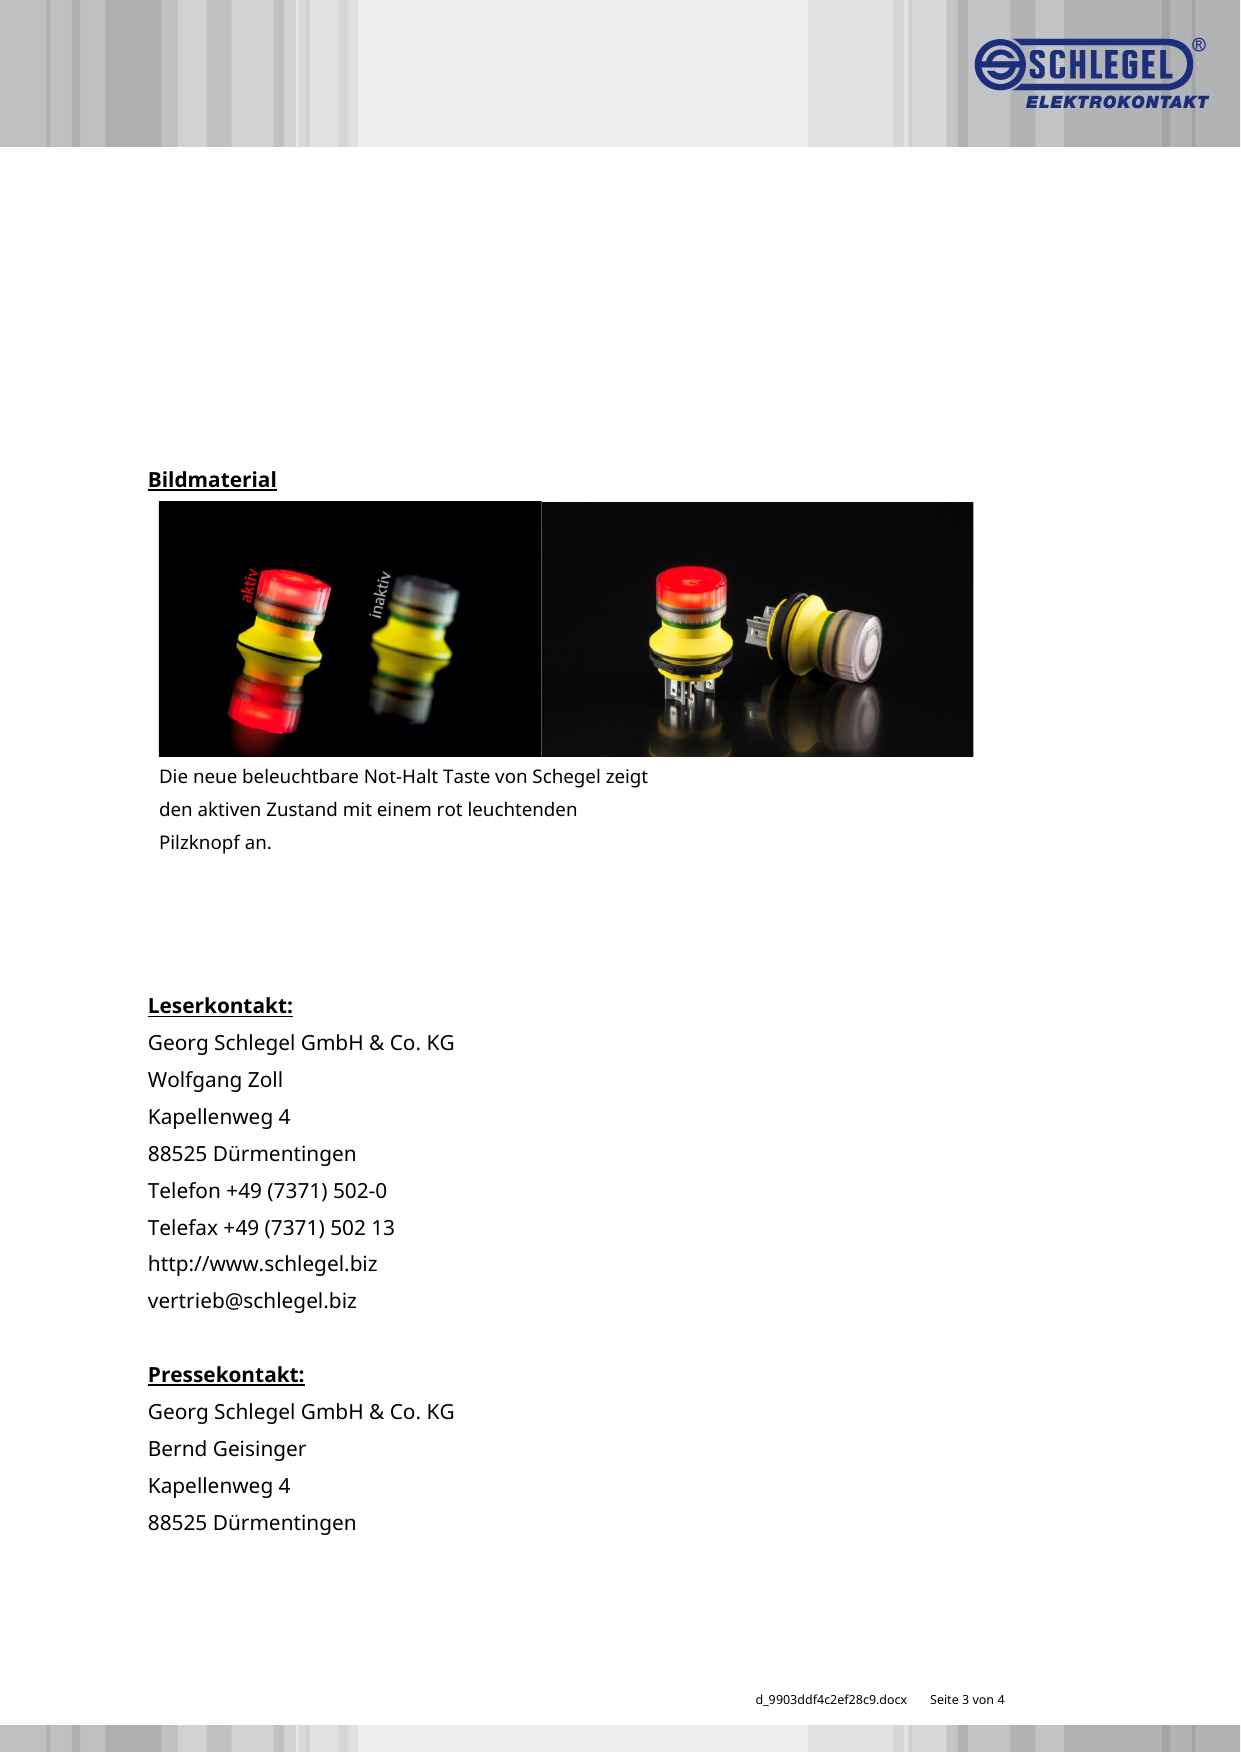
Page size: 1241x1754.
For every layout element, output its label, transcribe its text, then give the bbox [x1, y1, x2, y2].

text 88525 Dürmentingen [148, 1139, 1093, 1167]
text vertrieb@schlegel.biz [148, 1286, 1093, 1315]
text Telefon +49 (7371) 502-0 [148, 1176, 1093, 1204]
text http://www.schlegel.biz [148, 1249, 1093, 1278]
text Wolfgang Zoll [148, 1065, 1093, 1094]
text Pressekontakt: [148, 1360, 1093, 1389]
picture [0, 0, 1241, 147]
picture [158, 501, 974, 757]
text Georg Schlegel GmbH & Co. KG [148, 1397, 1093, 1426]
text Georg Schlegel GmbH & Co. KG [148, 1028, 1093, 1057]
text Kapellenweg 4 [148, 1471, 1093, 1499]
text Bildmaterial [148, 465, 1093, 493]
text Leserkontakt: [148, 991, 1093, 1020]
text 88525 Dürmentingen [148, 1508, 1093, 1536]
table_cell Die neue beleuchtbare Not-Halt Taste von Schegel zeigt den aktiven Zustand mit einem rot leuchtenden Pilzknopf an. [148, 764, 666, 862]
text Kapellenweg 4 [148, 1102, 1093, 1131]
picture [0, 1725, 1241, 1752]
text Telefax +49 (7371) 502 13 [148, 1213, 1093, 1241]
table_header [148, 502, 1240, 763]
text Bernd Geisinger [148, 1434, 1093, 1462]
